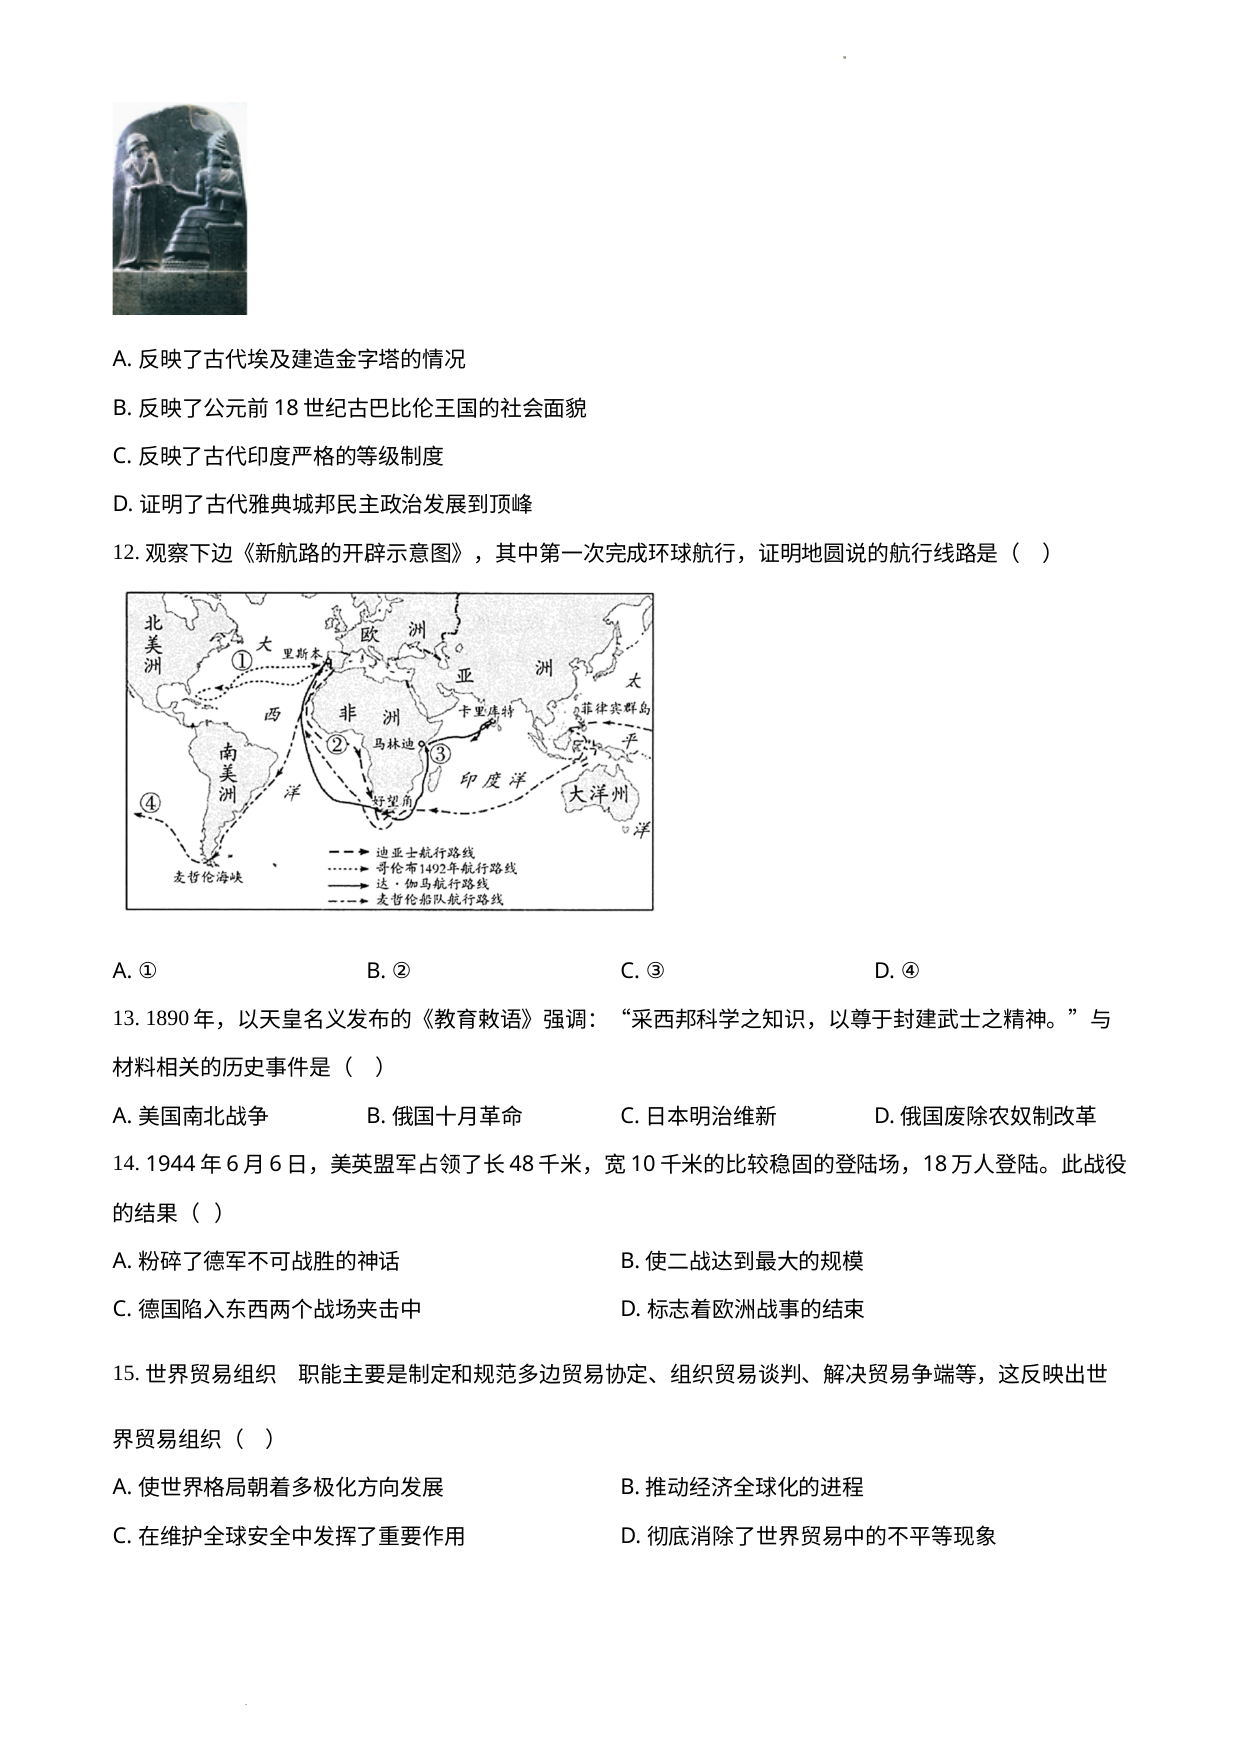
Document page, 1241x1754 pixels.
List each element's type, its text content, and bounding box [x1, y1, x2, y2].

text A. 粉碎了德军不可战胜的神话 B. 使二战达到最大的规模 [112, 1244, 1128, 1276]
text B. 反映了公元前18世纪古巴比伦王国的社会面貌 [112, 390, 1128, 423]
text 13. 1890年，以天皇名义发布的《教育敕语》强调：“采西邦科学之知识，以尊于封建武士之精神。”与材料相关的历史事件是（ ） [112, 1001, 1128, 1082]
text 15. 世界贸易组织职能主要是制定和规范多边贸易协定、组织贸易谈判、解决贸易争端等，这反映出世界贸易组织（ ） [112, 1340, 1128, 1454]
text A. 使世界格局朝着多极化方向发展 B. 推动经济全球化的进程 [112, 1470, 1128, 1502]
picture [112, 101, 252, 315]
text D. 证明了古代雅典城邦民主政治发展到顶峰 [112, 487, 1128, 519]
picture [112, 583, 661, 918]
text A. 美国南北战争 B. 俄国十月革命 C. 日本明治维新 D. 俄国废除农奴制改革 [112, 1098, 1128, 1131]
text C. 反映了古代印度严格的等级制度 [112, 439, 1128, 471]
text A. 反映了古代埃及建造金字塔的情况 [112, 342, 1128, 374]
text 14. 1944年6月6日，美英盟军占领了长48千米，宽10千米的比较稳固的登陆场，18万人登陆。此战役的结果（ ） [112, 1147, 1128, 1228]
text A. ① B. ② C. ③ D. ④ [112, 954, 1128, 986]
text C. 在维护全球安全中发挥了重要作用 D. 彻底消除了世界贸易中的不平等现象 [112, 1518, 1128, 1551]
text 12. 观察下边《新航路的开辟示意图》，其中第一次完成环球航行，证明地圆说的航行线路是（ ） [112, 535, 1128, 568]
text C. 德国陷入东西两个战场夹击中 D. 标志着欧洲战事的结束 [112, 1292, 1128, 1324]
